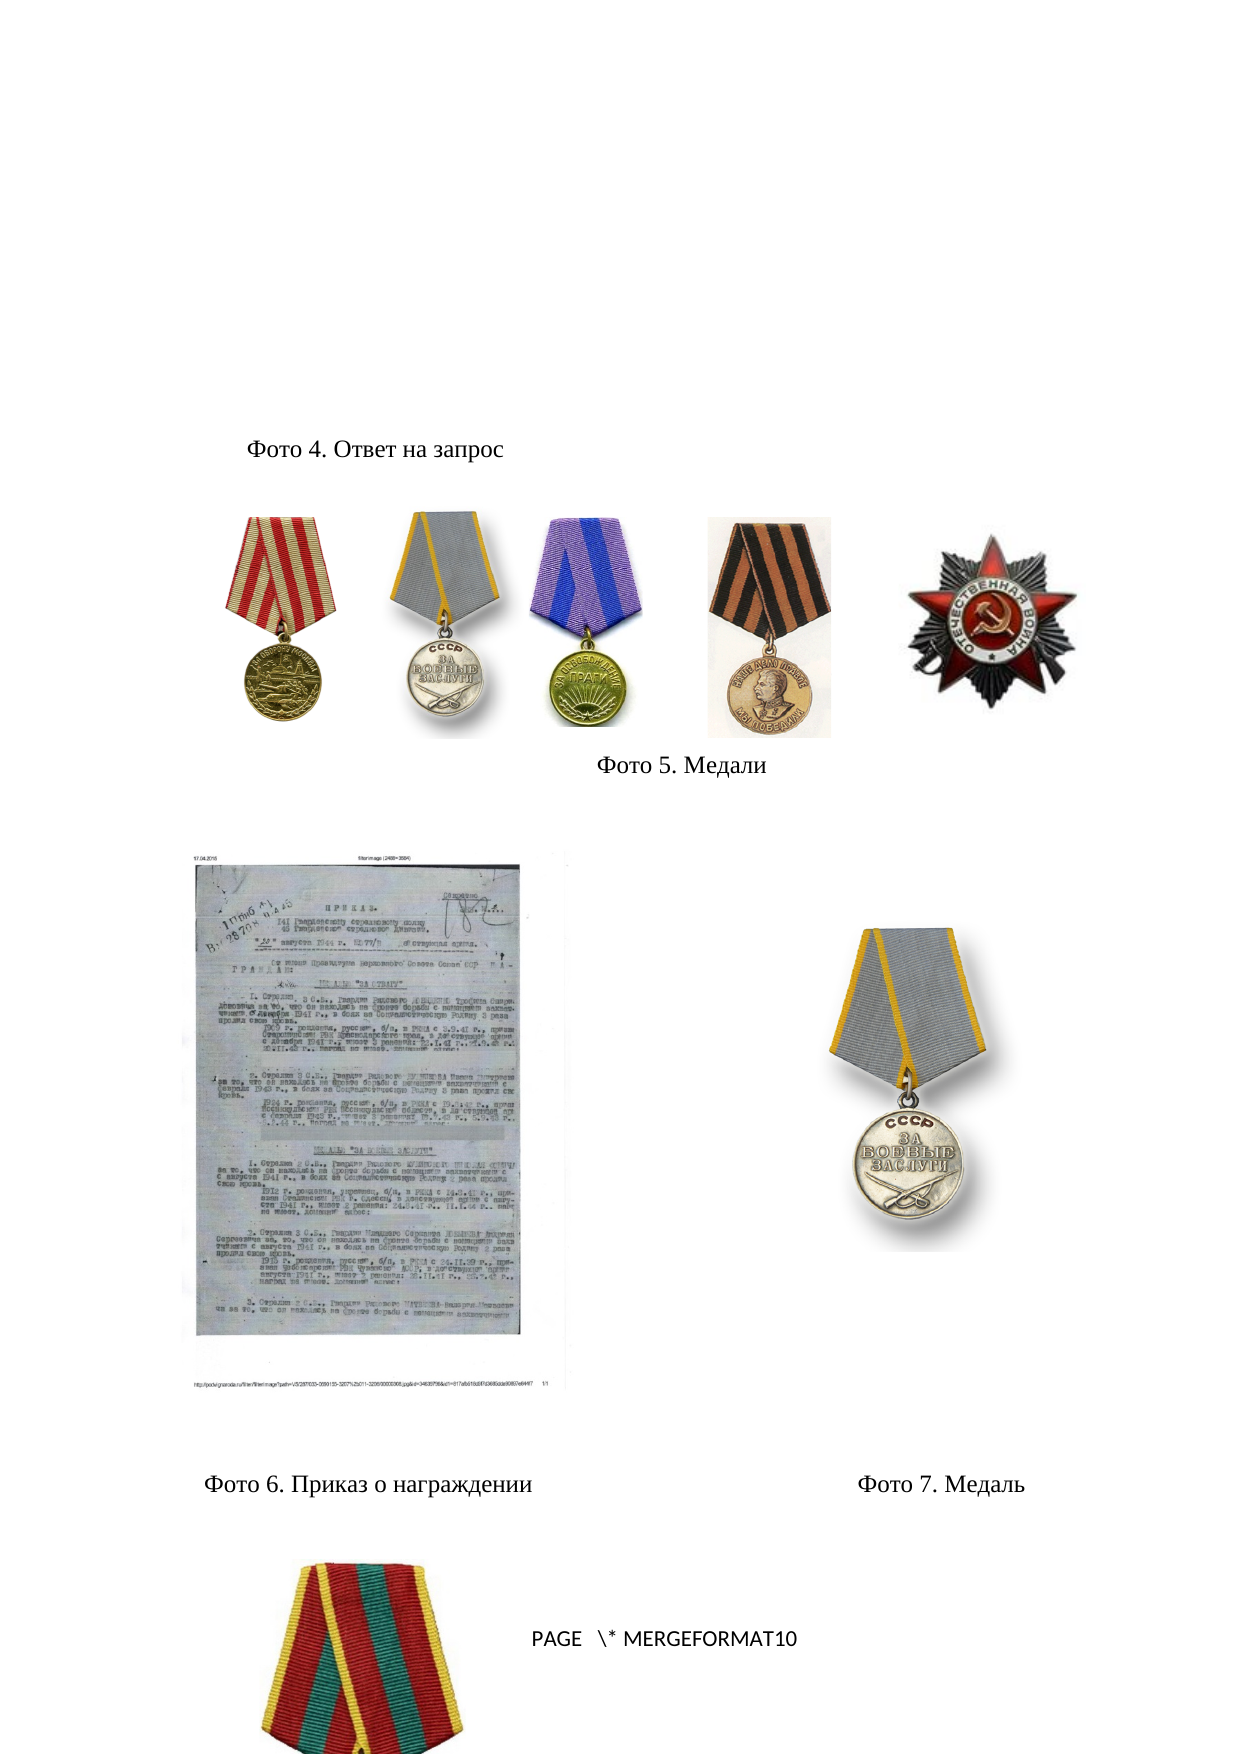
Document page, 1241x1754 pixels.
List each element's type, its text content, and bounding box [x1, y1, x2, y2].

text Фото 6. Приказ о награждении Фото 7. Медаль [148, 1469, 1181, 1498]
picture [176, 845, 575, 1395]
picture [259, 1559, 466, 1754]
picture [775, 897, 1043, 1252]
picture [707, 517, 832, 738]
picture [207, 490, 643, 739]
text Фото 4. Ответ на запрос [148, 434, 1181, 463]
text Фото 5. Медали [148, 751, 1181, 779]
picture [898, 490, 1086, 751]
